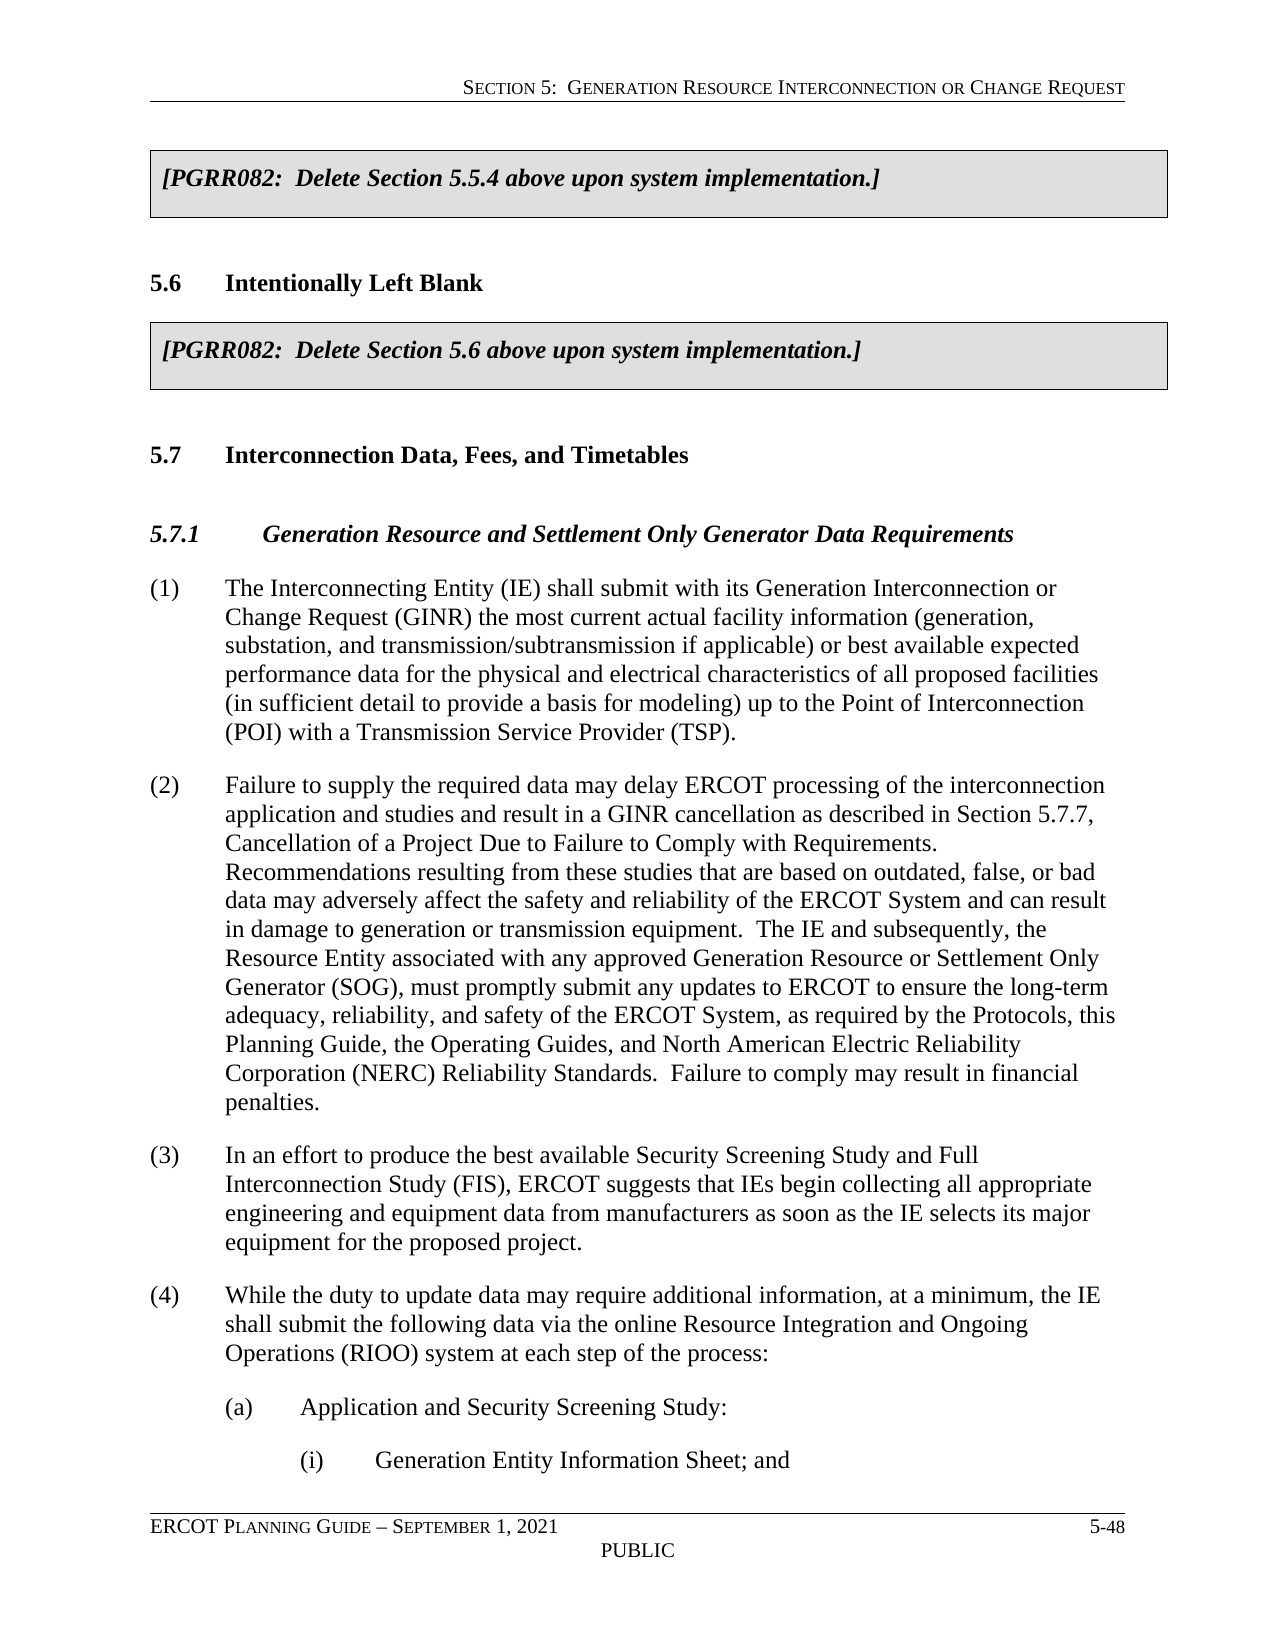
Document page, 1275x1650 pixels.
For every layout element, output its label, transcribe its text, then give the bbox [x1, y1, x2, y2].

text (3) In an effort to produce the best available Security Screening Study and Full Interconnection Study (FIS), ERCOT suggests that IEs begin collecting all appropriate engineering and equipment data from manufacturers as soon as the IE selects its major equipment for the proposed project. [150, 1140, 1125, 1255]
text (2) Failure to supply the required data may delay ERCOT processing of the interconnection application and studies and result in a GINR cancellation as described in Section 5.7.7, Cancellation of a Project Due to Failure to Comply with Requirements. Recommendations resulting from these studies that are based on outdated, false, or bad data may adversely affect the safety and reliability of the ERCOT System and can result in damage to generation or transmission equipment. The IE and subsequently, the Resource Entity associated with any approved Generation Resource or Settlement Only Generator (SOG), must promptly submit any updates to ERCOT to ensure the long-term adequacy, reliability, and safety of the ERCOT System, as required by the Protocols, this Planning Guide, the Operating Guides, and North American Electric Reliability Corporation (NERC) Reliability Standards. Failure to comply may result in financial penalties. [150, 770, 1125, 1115]
text 5.6 Intentionally Left Blank [150, 268, 1125, 297]
text 5.7 Interconnection Data, Fees, and Timetables [150, 440, 1125, 469]
text (4) While the duty to update data may require additional information, at a minimum, the IE shall submit the following data via the online Resource Integration and Ongoing Operations (RIOO) system at each step of the process: [150, 1280, 1125, 1367]
table_header [PGRR082: Delete Section 5.6 above upon system implementation.] [151, 323, 1167, 389]
text 5.7.1 Generation Resource and Settlement Only Generator Data Requirements [150, 519, 1125, 548]
table_header [PGRR082: Delete Section 5.5.4 above upon system implementation.] [151, 151, 1167, 217]
list (a) Application and Security Screening Study: [225, 1392, 1125, 1420]
text (1) The Interconnecting Entity (IE) shall submit with its Generation Interconnection or Change Request (GINR) the most current actual facility information (generation, substation, and transmission/subtransmission if applicable) or best available expected performance data for the physical and electrical characteristics of all proposed facilities (in sufficient detail to provide a basis for modeling) up to the Point of Interconnection (POI) with a Transmission Service Provider (TSP). [150, 573, 1125, 745]
list (i) Generation Entity Information Sheet; and [300, 1445, 1125, 1474]
